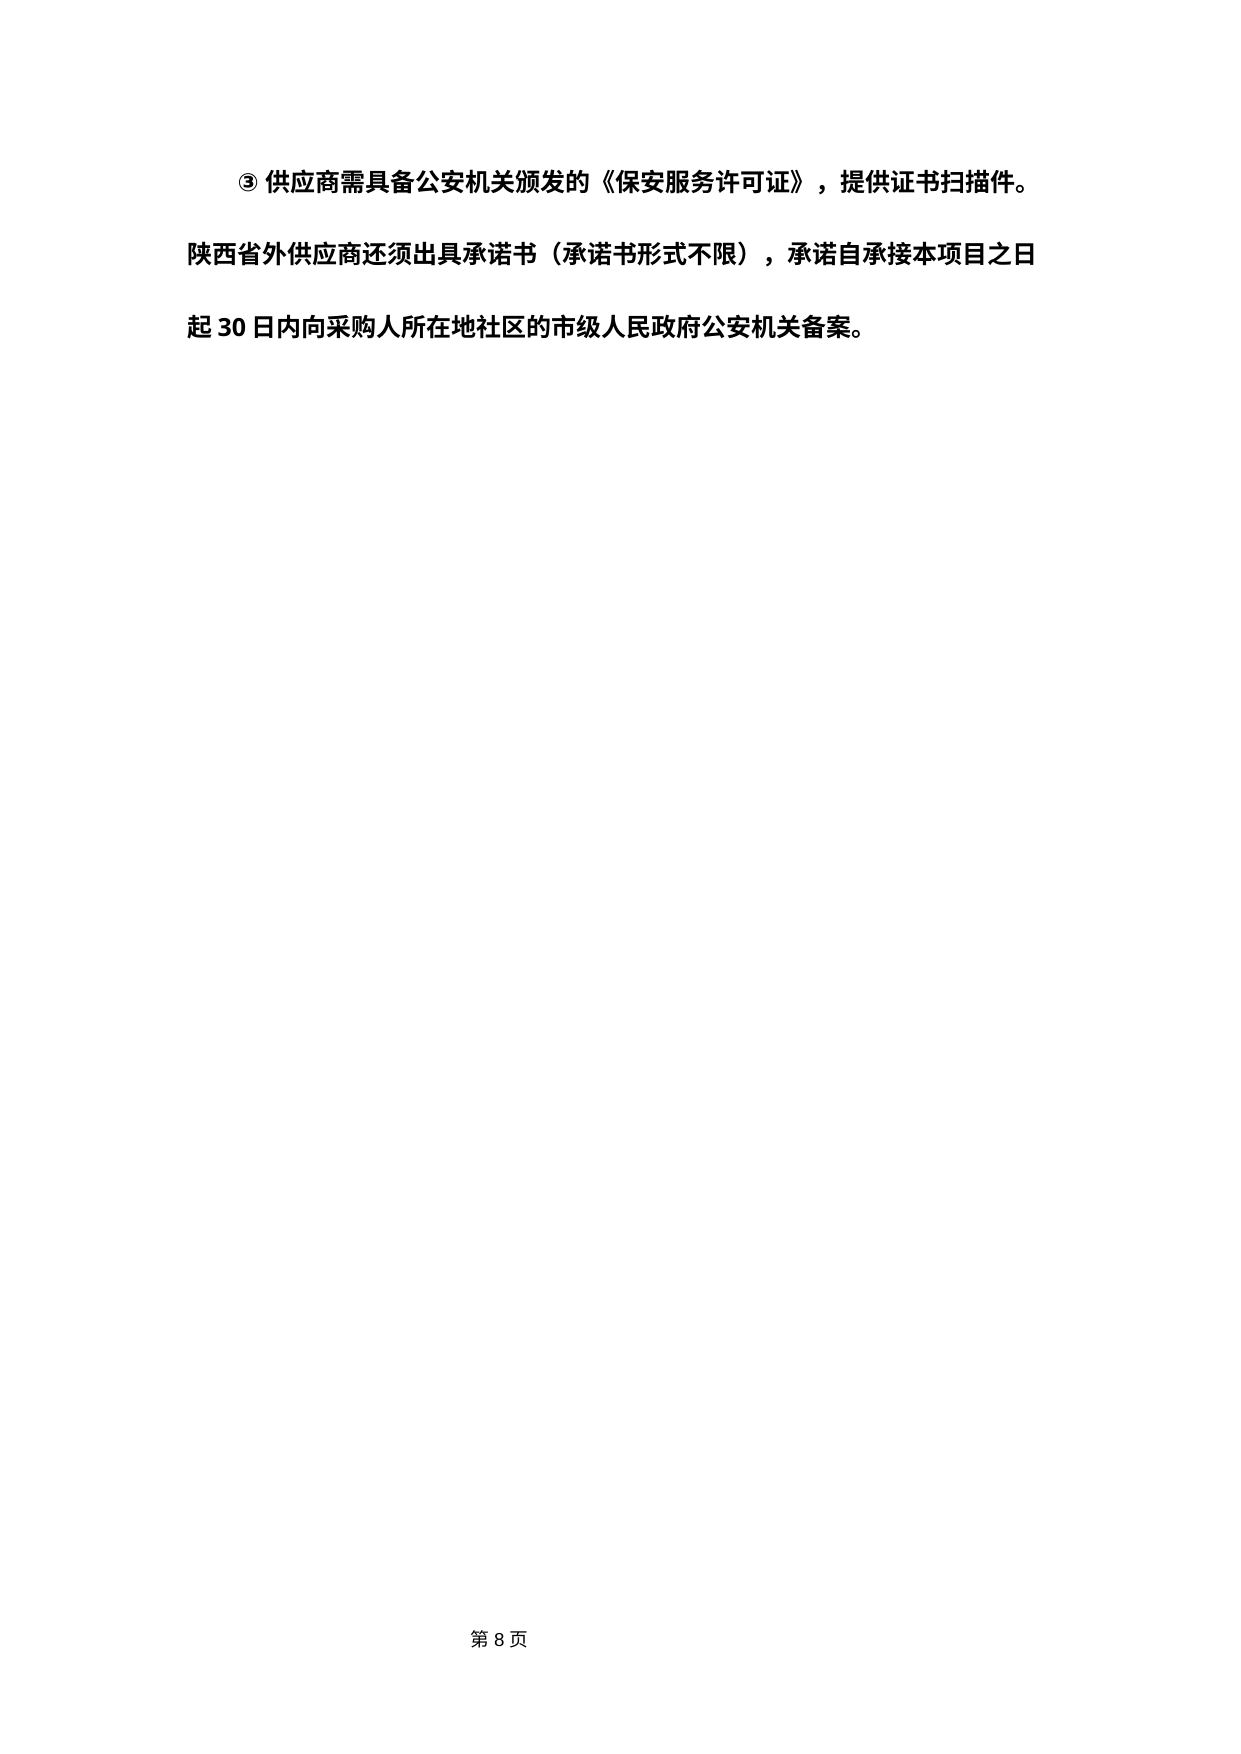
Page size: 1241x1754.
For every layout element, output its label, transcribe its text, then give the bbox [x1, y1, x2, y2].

text ③ 供应商需具备公安机关颁发的《保安服务许可证》，提供证书扫描件。陕西省外供应商还须出具承诺书（承诺书形式不限），承诺自承接本项目之日起30日内向采购人所在地社区的市级人民政府公安机关备案。 [187, 162, 1053, 343]
